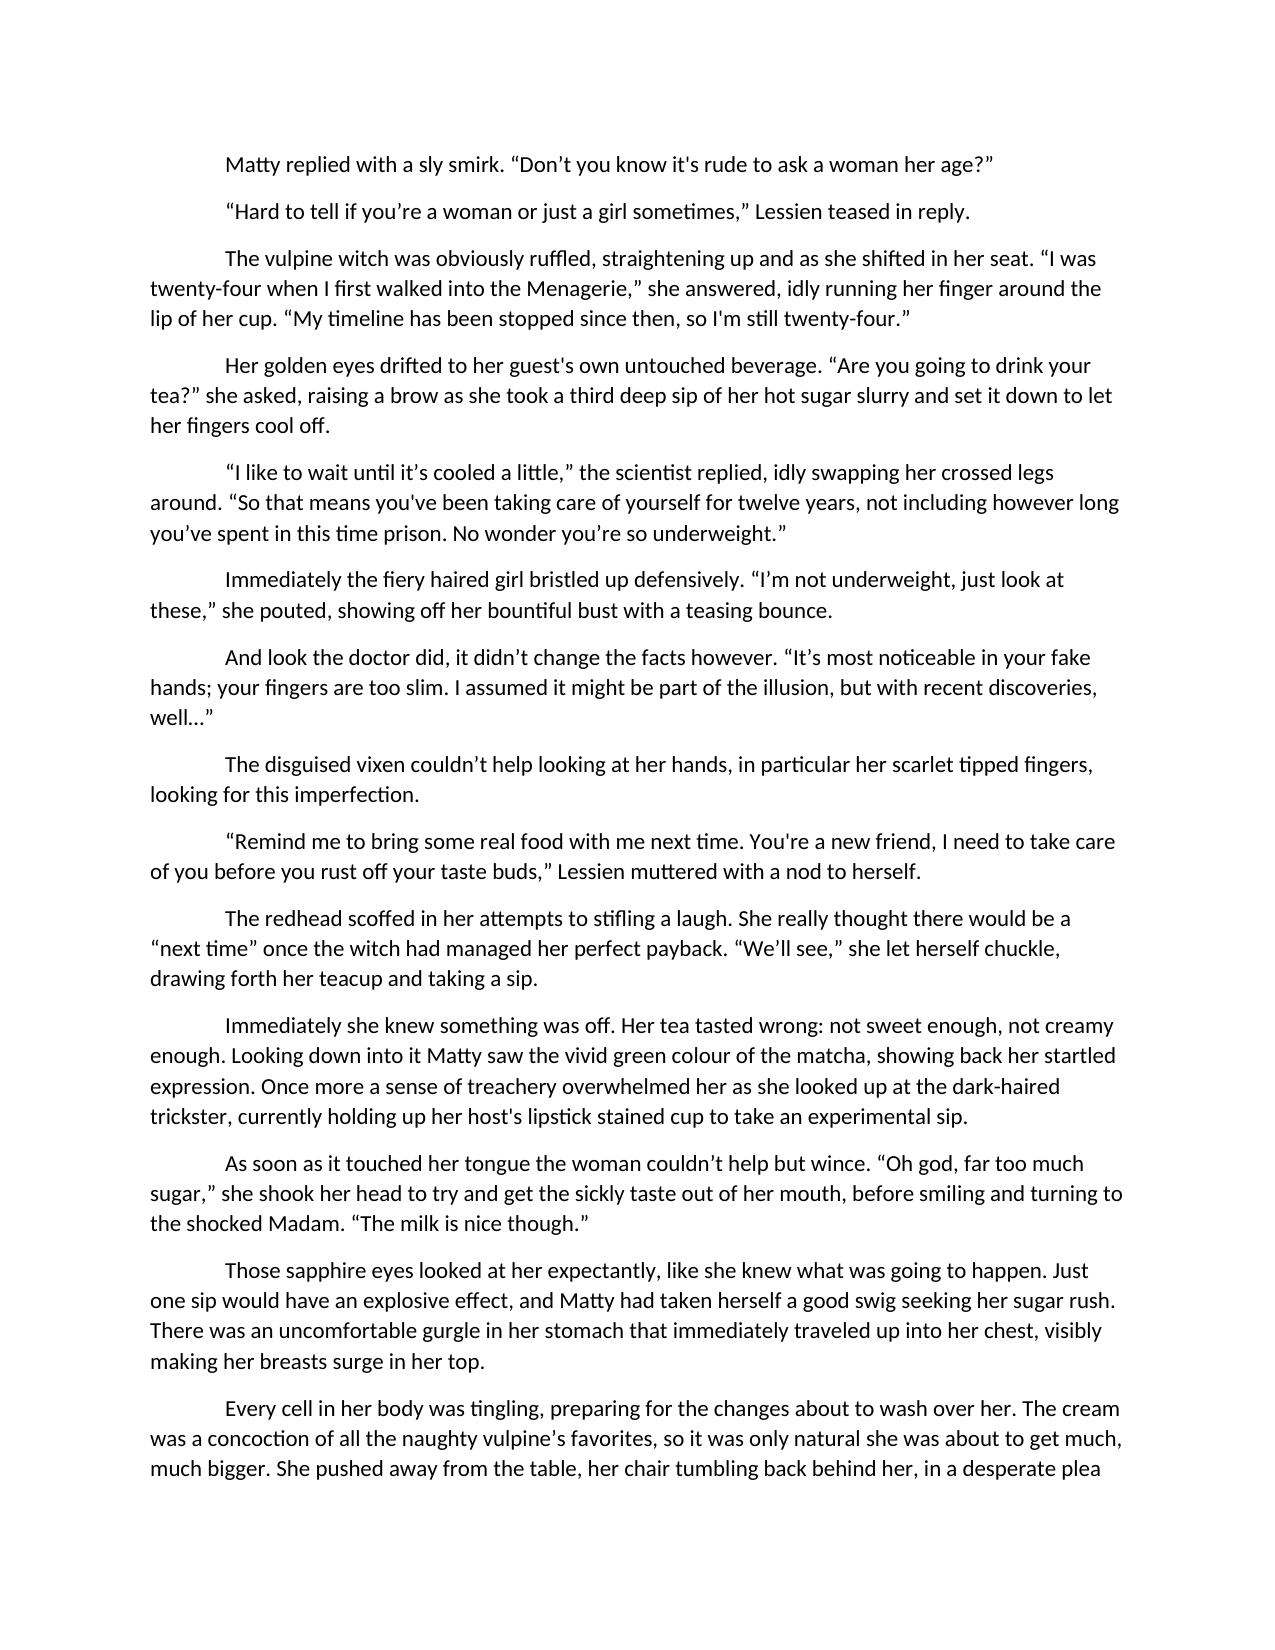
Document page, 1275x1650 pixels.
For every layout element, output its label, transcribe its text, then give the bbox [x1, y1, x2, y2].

text As soon as it touched her tongue the woman couldn’t help but wince. “Oh god, far too much sugar,” she shook her head to try and get the sickly taste out of her mouth, before smiling and turning to the shocked Madam. “The milk is nice though.” [150, 1149, 1125, 1237]
text And look the doctor did, it didn’t change the facts however. “It’s most noticeable in your fake hands; your fingers are too slim. I assumed it might be part of the illusion, but with recent discoveries, well…” [150, 643, 1125, 731]
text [150, 1394, 1125, 1482]
text The disguised vixen couldn’t help looking at her hands, in particular her scarlet tipped fingers, looking for this imperfection. [150, 750, 1125, 808]
text Immediately she knew something was off. Her tea tasted wrong: not sweet enough, not creamy enough. Looking down into it Matty saw the vivid green colour of the matcha, showing back her startled expression. Once more a sense of treachery overwhelmed her as she looked up at the dark-haired trickster, currently holding up her host's lipstick stained cup to take an experimental sip. [150, 1011, 1125, 1130]
text Immediately the fiery haired girl bristled up defensively. “I’m not underweight, just look at these,” she pouted, showing off her bountiful bust with a teasing bounce. [150, 566, 1125, 624]
text Her golden eyes drifted to her guest's own untouched beverage. “Are you going to drink your tea?” she asked, raising a brow as she took a third deep sip of her hot sugar slurry and set it down to let her fingers cool off. [150, 351, 1125, 439]
text Those sapphire eyes looked at her expectantly, like she knew what was going to happen. Just one sip would have an explosive effect, and Matty had taken herself a good swig seeking her sugar rush. There was an uncomfortable gurgle in her stomach that immediately traveled up into her chest, visibly making her breasts surge in her top. [150, 1256, 1125, 1375]
text “I like to wait until it’s cooled a little,” the scientist replied, idly swapping her crossed legs around. “So that means you've been taking care of yourself for twelve years, not including however long you’ve spent in this time prison. No wonder you’re so underweight.” [150, 458, 1125, 547]
text The vulpine witch was obviously ruffled, straightening up and as she shifted in her seat. “I was twenty-four when I first walked into the Menagerie,” she answered, idly running her finger around the lip of her cup. “My timeline has been stopped since then, so I'm still twenty-four.” [150, 244, 1125, 332]
text Matty replied with a sly smirk. “Don’t you know it's rude to ask a woman her age?” [150, 150, 1125, 178]
text “Remind me to bring some real food with me next time. You're a new friend, I need to take care of you before you rust off your taste buds,” Lessien muttered with a nod to herself. [150, 827, 1125, 885]
text The redhead scoffed in her attempts to stifling a laugh. She really thought there would be a “next time” once the witch had managed her perfect payback. “We’ll see,” she let herself chuckle, drawing forth her teacup and taking a sip. [150, 904, 1125, 993]
text “Hard to tell if you’re a woman or just a girl sometimes,” Lessien teased in reply. [150, 197, 1125, 225]
